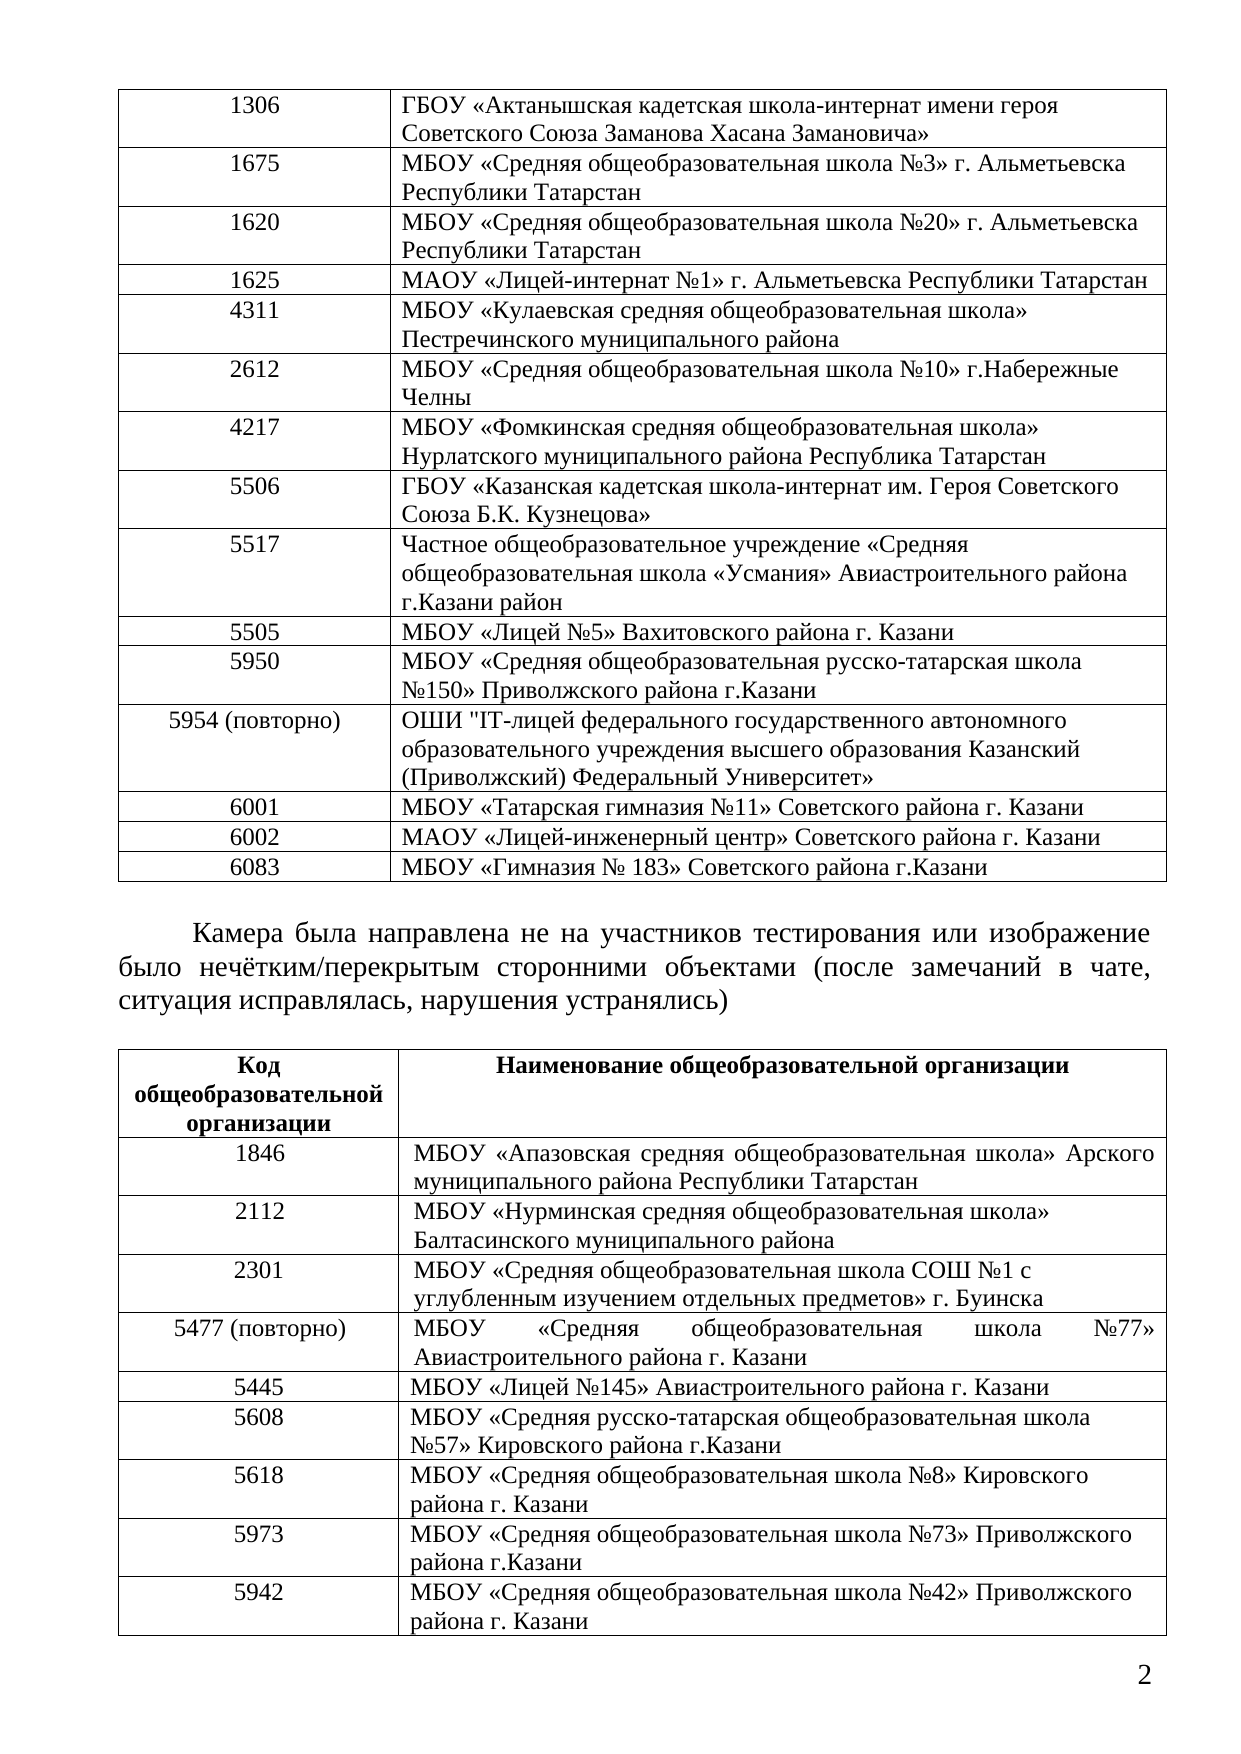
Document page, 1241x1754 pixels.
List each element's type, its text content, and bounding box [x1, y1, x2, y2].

table_cell МБОУ «Гимназия № 183» Советского района г.Казани [391, 852, 1166, 881]
table_cell МБОУ «Лицей №145» Авиастроительного района г. Казани [399, 1372, 1166, 1401]
table_cell 5618 [119, 1460, 398, 1518]
table_cell МБОУ «Средняя общеобразовательная школа №77» Авиастроительного района г. Казани [399, 1313, 1166, 1371]
table_cell МБОУ «Средняя общеобразовательная школа СОШ №1 с углубленным изучением отдельных предметов» г. Буинска [399, 1255, 1166, 1312]
table_cell МБОУ «Средняя общеобразовательная школа №10» г.Набережные Челны [391, 354, 1166, 411]
table_cell 1675 [119, 148, 390, 206]
table_cell 5942 [119, 1577, 398, 1635]
table_cell 1306 [119, 90, 390, 147]
table_cell МБОУ «Средняя общеобразовательная школа №73» Приволжского района г.Казани [399, 1519, 1166, 1576]
table_cell МБОУ «Кулаевская средняя общеобразовательная школа» Пестречинского муниципального района [391, 295, 1166, 353]
table_cell 5445 [119, 1372, 398, 1401]
table_cell 5505 [119, 617, 390, 645]
table_cell 5973 [119, 1519, 398, 1576]
table_cell 6002 [119, 822, 390, 851]
table_cell 5517 [119, 529, 390, 616]
table_cell МБОУ «Татарская гимназия №11» Советского района г. Казани [391, 792, 1166, 821]
table_cell МБОУ «Нурминская средняя общеобразовательная школа» Балтасинского муниципального района [399, 1196, 1166, 1254]
text Камера была направлена не на участников тестирования или изображение было нечётким/перекрытым сторонними объектами (после замечаний в чате, ситуация исправлялась, нарушения устранялись) [118, 915, 1152, 1016]
table_cell 6083 [119, 852, 390, 881]
table_header Код общеобразовательной организации [119, 1050, 398, 1137]
table_cell МБОУ «Средняя общеобразовательная школа №42» Приволжского района г. Казани [399, 1577, 1166, 1635]
table_cell МБОУ «Апазовская средняя общеобразовательная школа» Арского муниципального района Республики Татарстан [399, 1138, 1166, 1195]
table_cell 5950 [119, 646, 390, 704]
table_cell МАОУ «Лицей-интернат №1» г. Альметьевска Республики Татарстан [391, 265, 1166, 294]
table_cell МБОУ «Средняя русско-татарская общеобразовательная школа №57» Кировского района г.Казани [399, 1402, 1166, 1459]
table_cell Частное общеобразовательное учреждение «Средняя общеобразовательная школа «Усмания» Авиастроительного района г.Казани район [391, 529, 1166, 616]
table_cell ГБОУ «Актанышская кадетская школа-интернат имени героя Советского Союза Заманова Хасана Замановича» [391, 90, 1166, 147]
table_cell 5477 (повторно) [119, 1313, 398, 1371]
table_cell МБОУ «Средняя общеобразовательная русско-татарская школа №150» Приволжского района г.Казани [391, 646, 1166, 704]
table_cell 1620 [119, 207, 390, 264]
table_cell ОШИ "IT-лицей федерального государственного автономного образовательного учреждения высшего образования Казанский (Приволжский) Федеральный Университет» [391, 705, 1166, 791]
table_cell 5506 [119, 471, 390, 528]
table_cell 1625 [119, 265, 390, 294]
table_cell 2301 [119, 1255, 398, 1312]
table_header Наименование общеобразовательной организации [399, 1050, 1166, 1137]
table_cell 4311 [119, 295, 390, 353]
table_cell МБОУ «Средняя общеобразовательная школа №20» г. Альметьевска Республики Татарстан [391, 207, 1166, 264]
table_cell 4217 [119, 412, 390, 470]
table_cell МБОУ «Средняя общеобразовательная школа №8» Кировского района г. Казани [399, 1460, 1166, 1518]
table_cell МАОУ «Лицей-инженерный центр» Советского района г. Казани [391, 822, 1166, 851]
table_cell 2612 [119, 354, 390, 411]
table_cell МБОУ «Средняя общеобразовательная школа №3» г. Альметьевска Республики Татарстан [391, 148, 1166, 206]
table_cell ГБОУ «Казанская кадетская школа-интернат им. Героя Советского Союза Б.К. Кузнецова» [391, 471, 1166, 528]
table_cell 2112 [119, 1196, 398, 1254]
table_cell МБОУ «Лицей №5» Вахитовского района г. Казани [391, 617, 1166, 645]
table_cell 5954 (повторно) [119, 705, 390, 791]
table_cell 1846 [119, 1138, 398, 1195]
table_cell 5608 [119, 1402, 398, 1459]
table_cell МБОУ «Фомкинская средняя общеобразовательная школа» Нурлатского муниципального района Республика Татарстан [391, 412, 1166, 470]
table_cell 6001 [119, 792, 390, 821]
